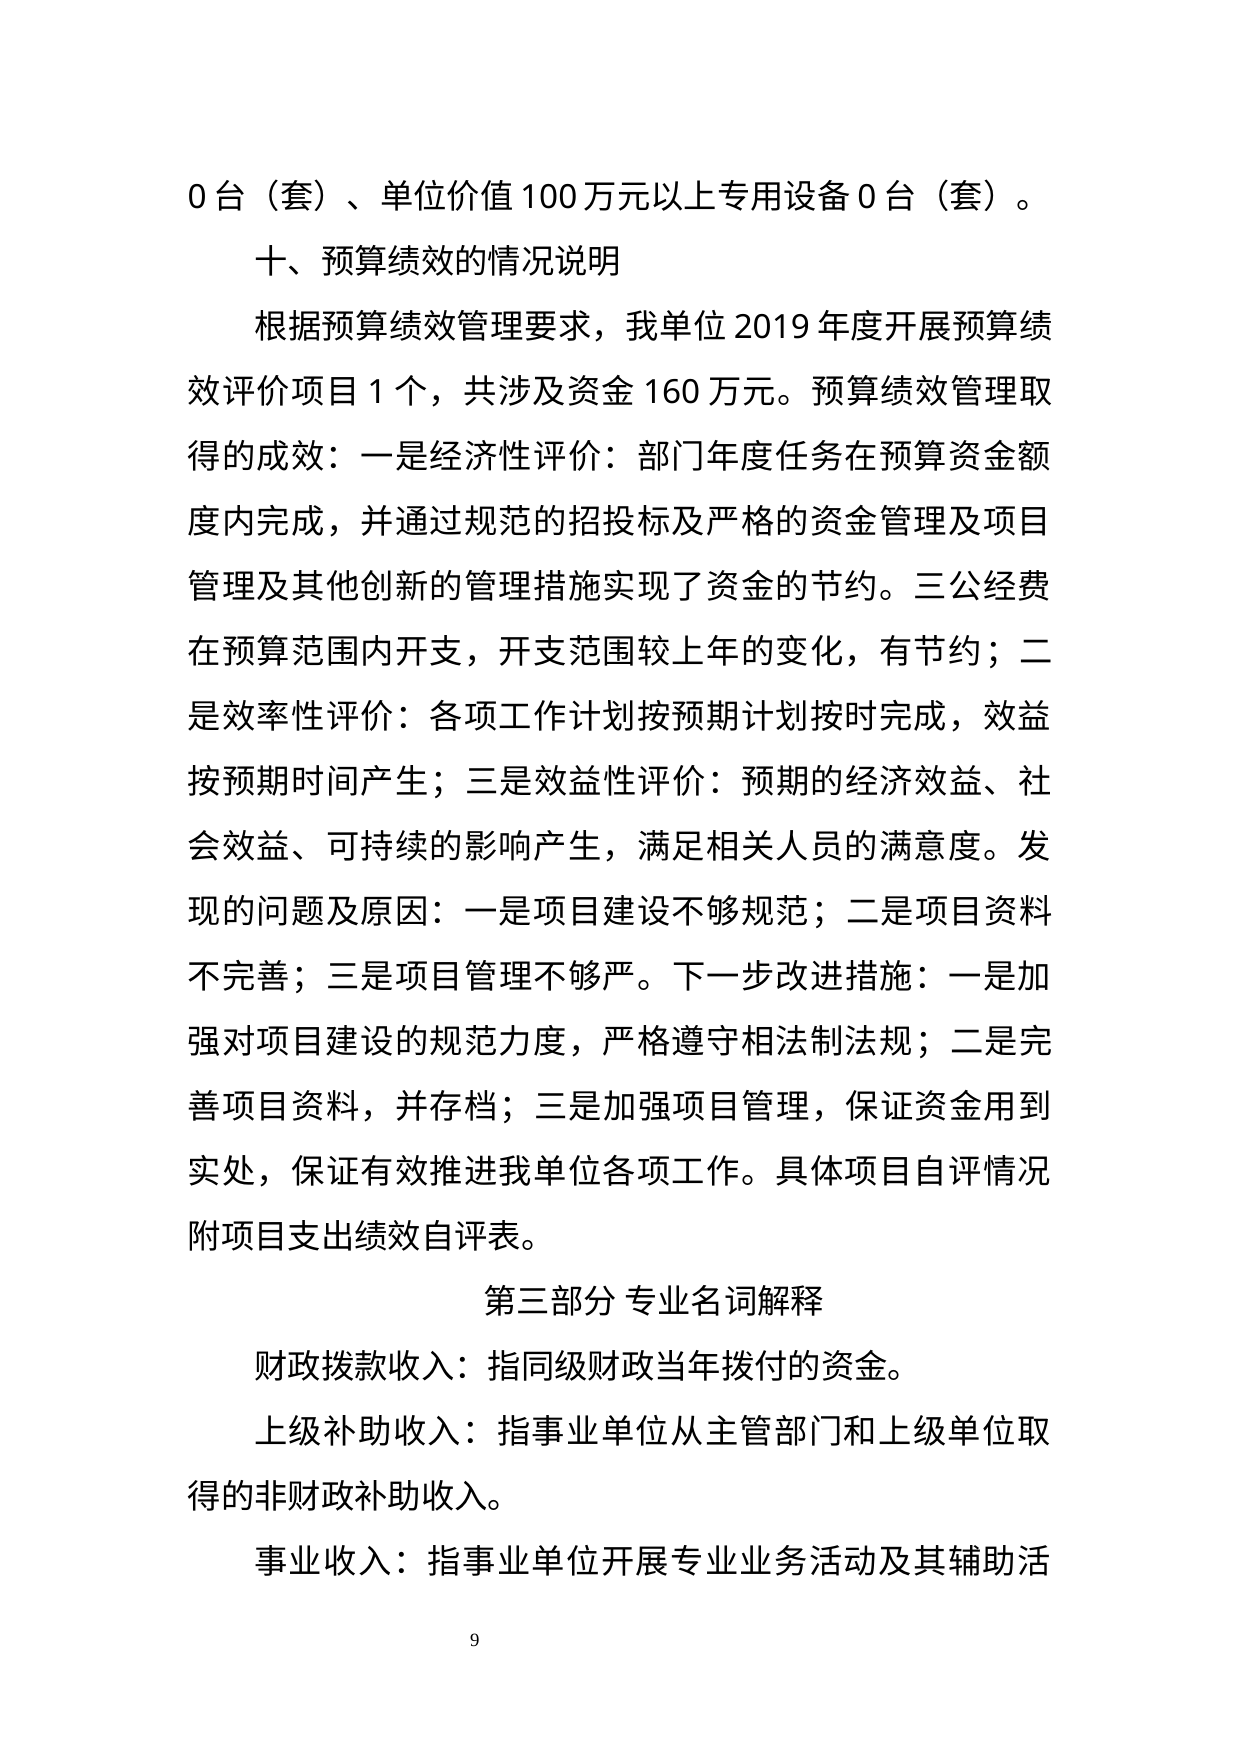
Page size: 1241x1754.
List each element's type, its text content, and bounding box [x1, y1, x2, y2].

text 上级补助收入：指事业单位从主管部门和上级单位取得的非财政补助收入。 [187, 1397, 1053, 1527]
text 财政拨款收入：指同级财政当年拨付的资金。 [187, 1332, 1053, 1397]
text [187, 162, 1053, 227]
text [187, 1527, 1053, 1592]
text 十、预算绩效的情况说明 [187, 227, 1053, 292]
text 根据预算绩效管理要求，我单位2019年度开展预算绩效评价项目1个，共涉及资金160万元。预算绩效管理取得的成效：一是经济性评价：部门年度任务在预算资金额度内完成，并通过规范的招投标及严格的资金管理及项目管理及其他创新的管理措施实现了资金的节约。三公经费在预算范围内开支，开支范围较上年的变化，有节约；二是效率性评价：各项工作计划按预期计划按时完成，效益按预期时间产生；三是效益性评价：预期的经济效益、社会效益、可持续的影响产生，满足相关人员的满意度。发现的问题及原因：一是项目建设不够规范；二是项目资料不完善；三是项目管理不够严。下一步改进措施：一是加强对项目建设的规范力度，严格遵守相法制法规；二是完善项目资料，并存档；三是加强项目管理，保证资金用到实处，保证有效推进我单位各项工作。具体项目自评情况附项目支出绩效自评表。 [187, 292, 1053, 1267]
text 第三部分 专业名词解释 [187, 1267, 1053, 1332]
